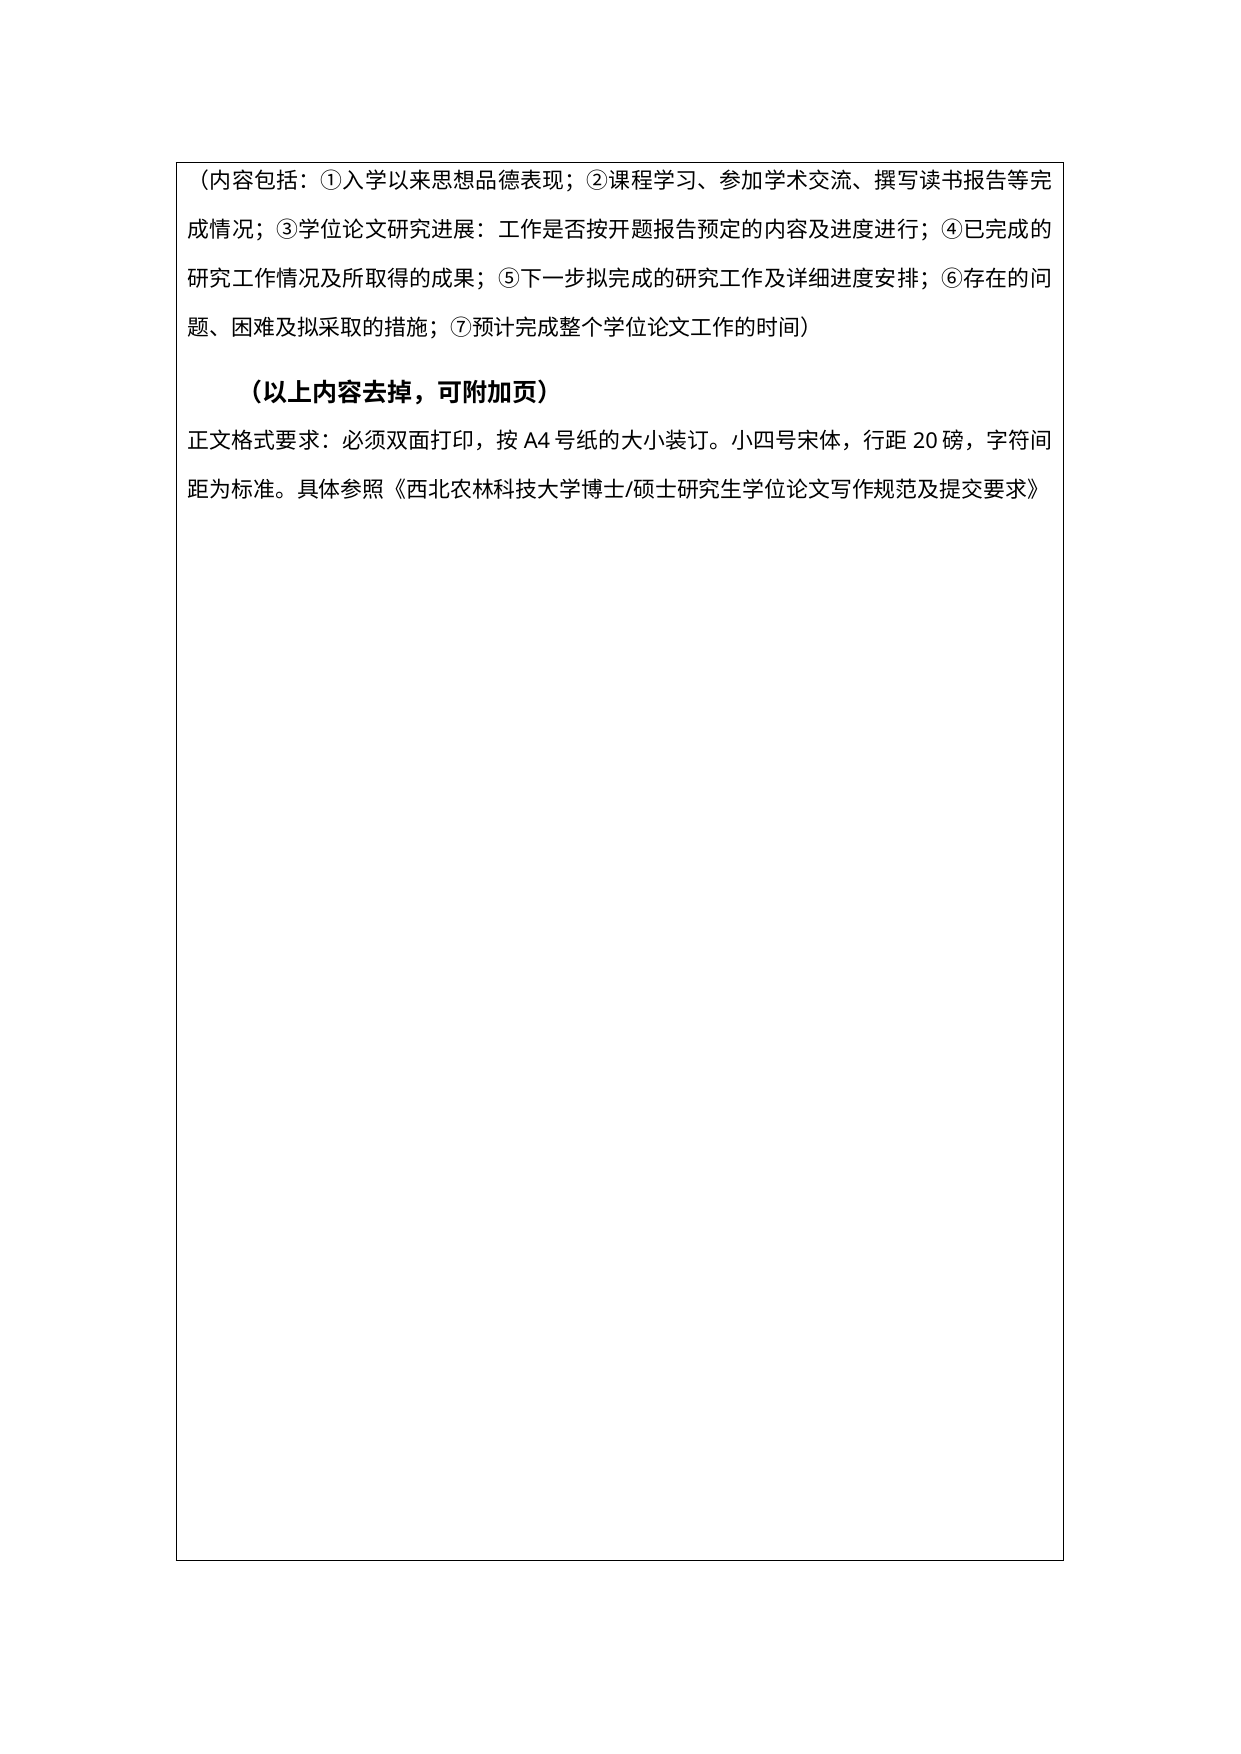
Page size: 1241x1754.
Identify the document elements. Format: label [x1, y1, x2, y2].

table_cell [177, 163, 1063, 1560]
